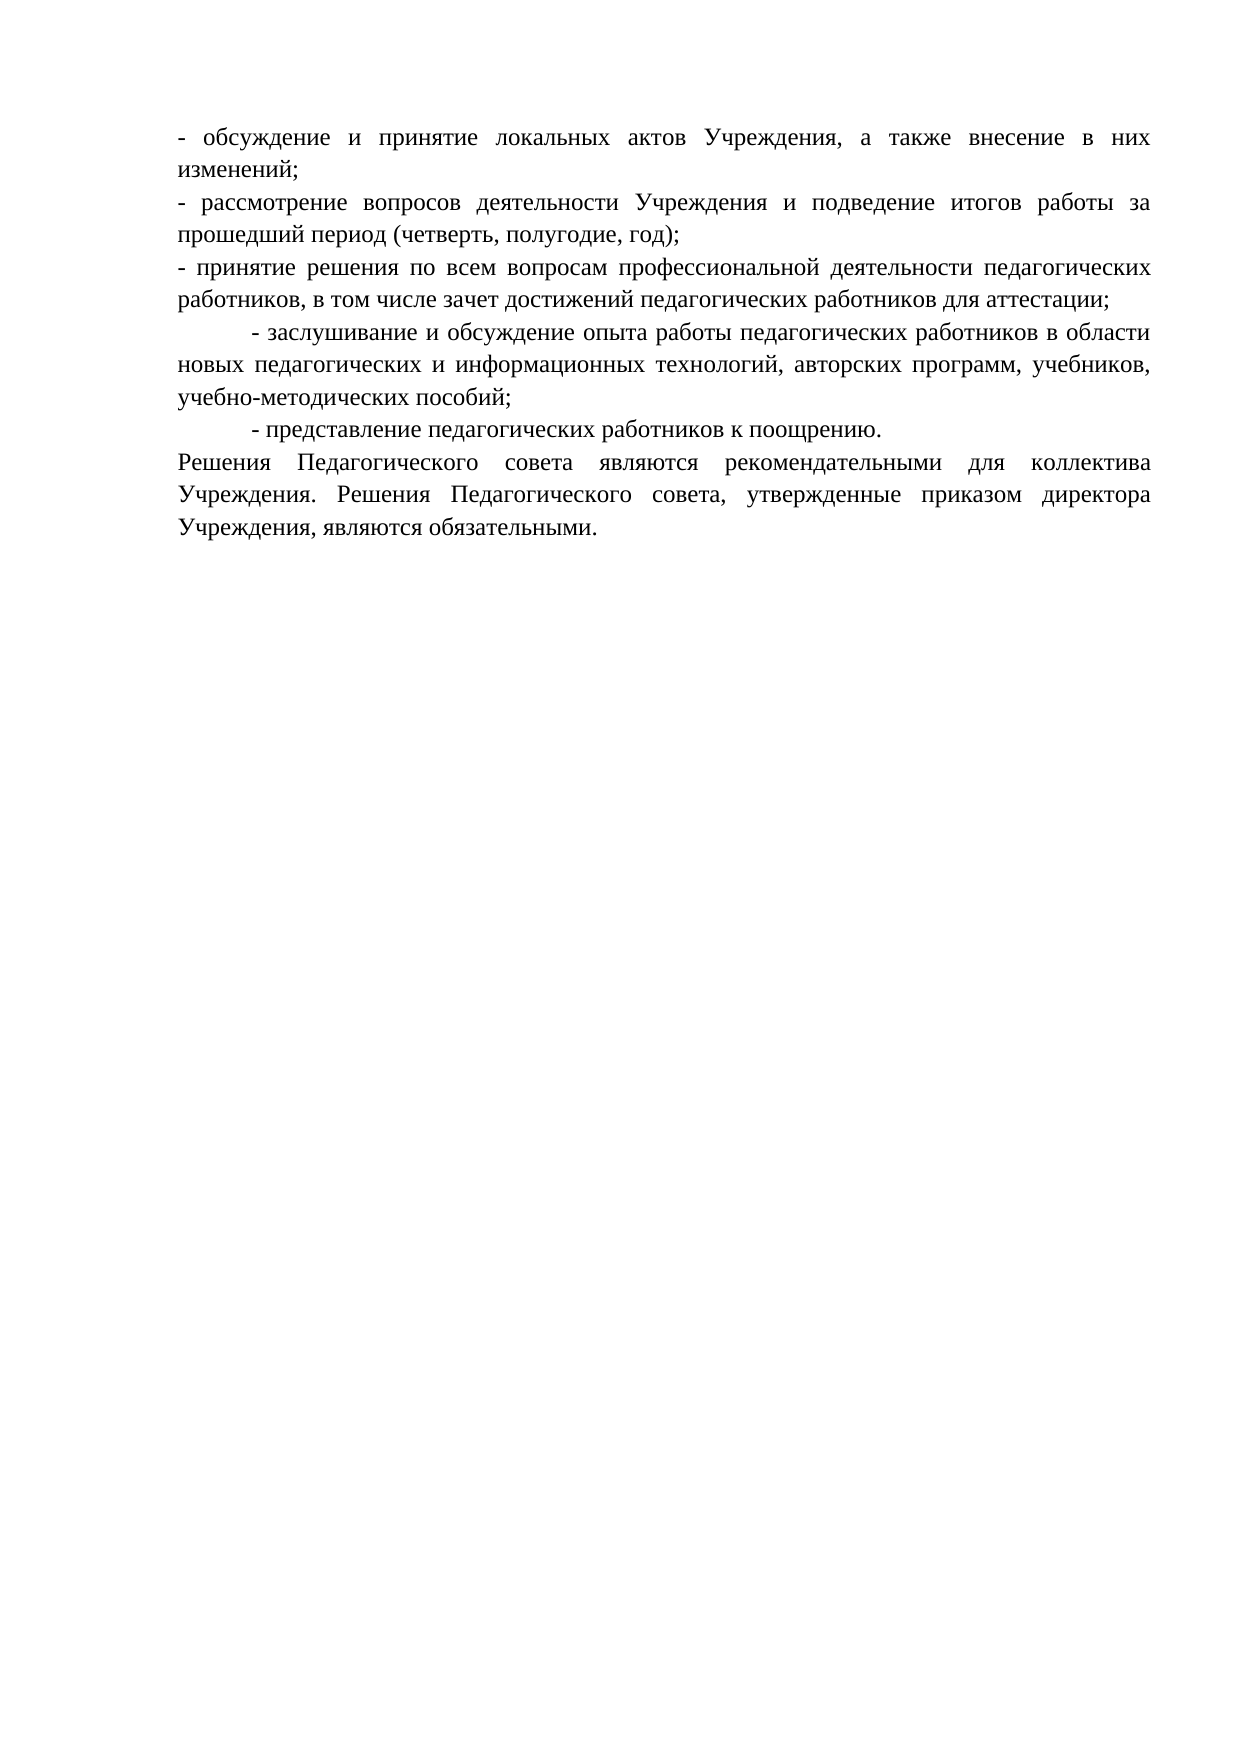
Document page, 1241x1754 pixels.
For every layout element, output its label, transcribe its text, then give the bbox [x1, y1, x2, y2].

text - принятие решения по всем вопросам профессиональной деятельности педагогических работников, в том числе зачет достижений педагогических работников для аттестации; [177, 248, 1152, 313]
text - обсуждение и принятие локальных актов Учреждения, а также внесение в них изменений; [177, 118, 1152, 183]
text - рассмотрение вопросов деятельности Учреждения и подведение итогов работы за прошедший период (четверть, полугодие, год); [177, 183, 1152, 248]
text Решения Педагогического совета являются рекомендательными для коллектива Учреждения. Решения Педагогического совета, утвержденные приказом директора Учреждения, являются обязательными. [177, 443, 1152, 541]
text - заслушивание и обсуждение опыта работы педагогических работников в области новых педагогических и информационных технологий, авторских программ, учебников, учебно-методических пособий; [177, 313, 1152, 411]
text - представление педагогических работников к поощрению. [177, 411, 1152, 443]
